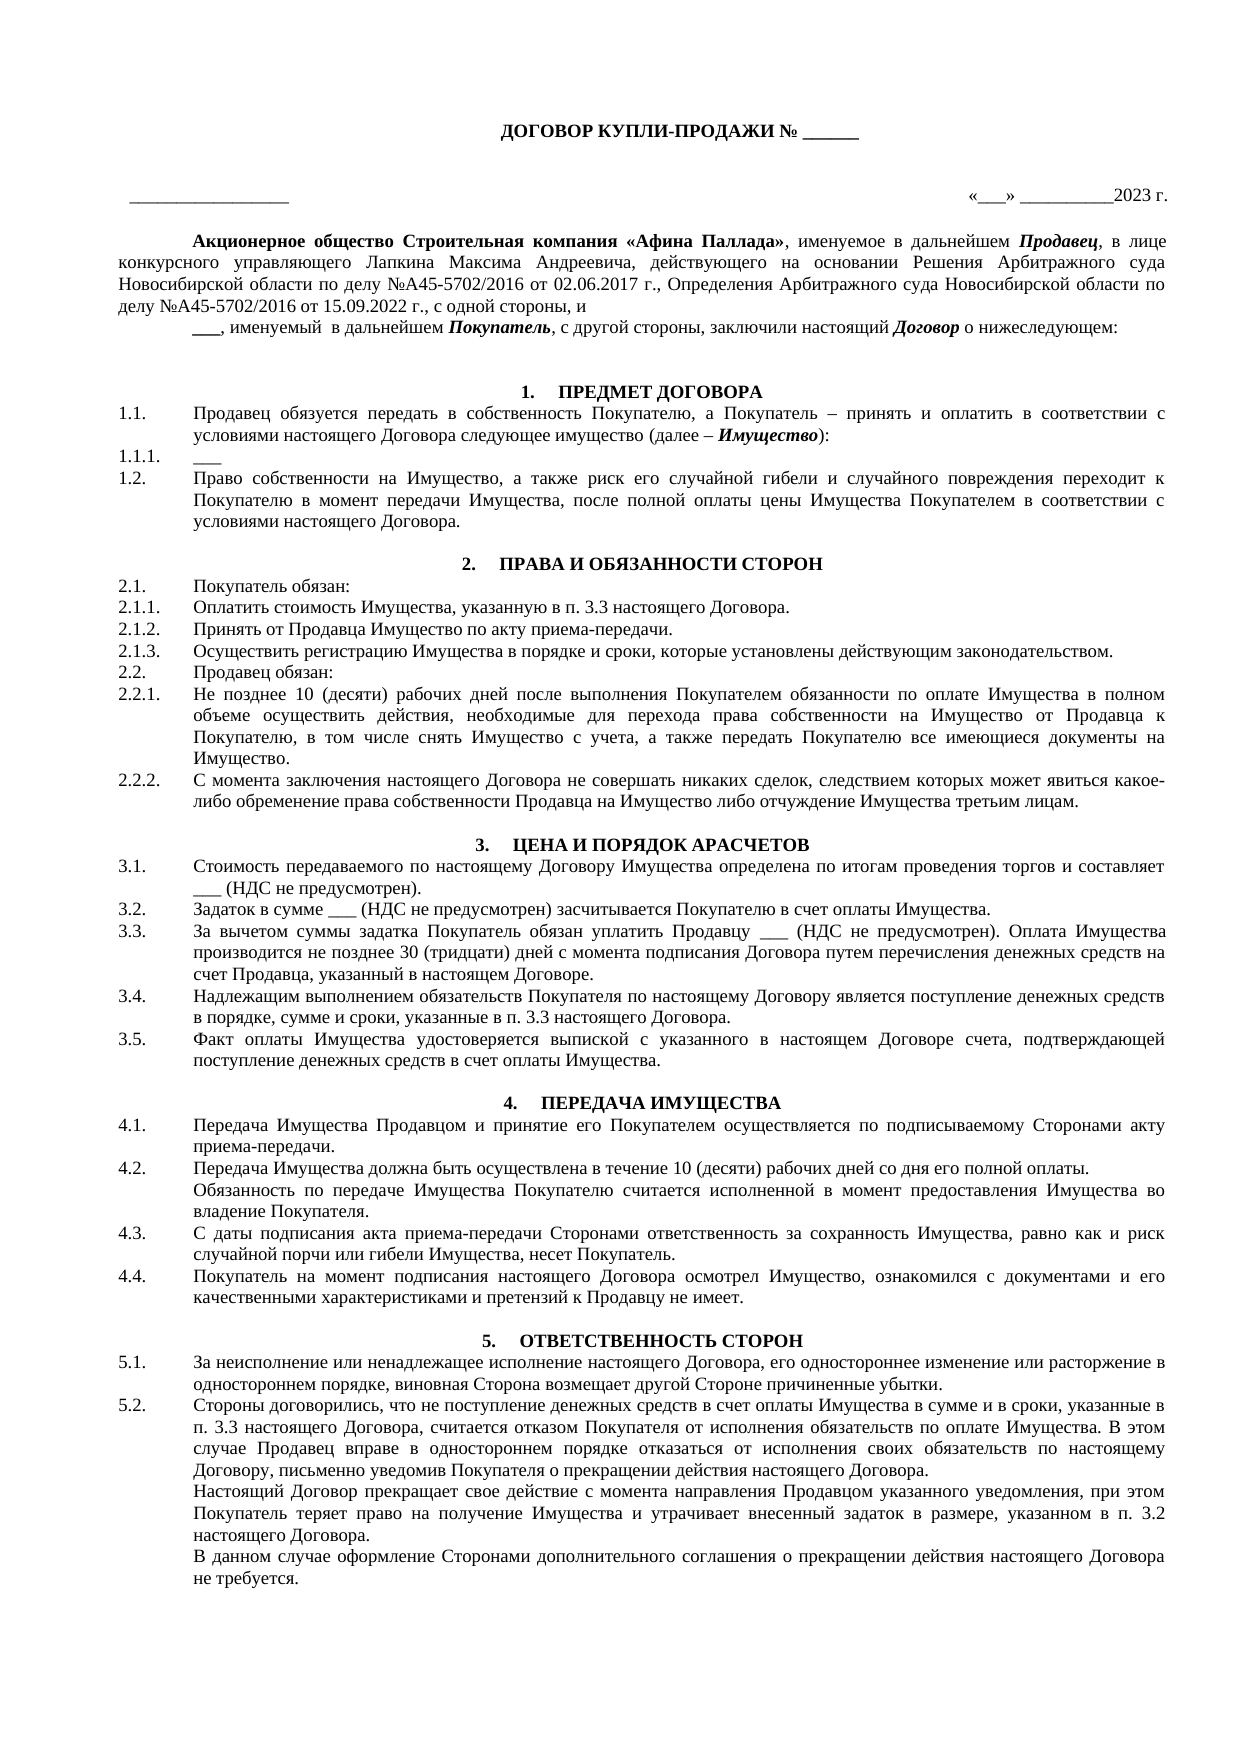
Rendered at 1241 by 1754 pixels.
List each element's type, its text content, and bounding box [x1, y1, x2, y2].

list Право собственности на Имущество, а также риск его случайной гибели и случайного повреждения переходит к Покупателю в момент передачи Имущества, после полной оплаты цены Имущества Покупателем в соответствии с условиями настоящего Договора. [118, 467, 1167, 532]
list Стороны договорились, что не поступление денежных средств в счет оплаты Имущества в сумме и в сроки, указанные в п. 3.3 настоящего Договора, считается отказом Покупателя от исполнения обязательств по оплате Имущества. В этом случае Продавец вправе в одностороннем порядке отказаться от исполнения своих обязательств по настоящему Договору, письменно уведомив Покупателя о прекращении действия настоящего Договора. [118, 1394, 1167, 1480]
list ПРАВА И ОБЯЗАННОСТИ СТОРОН [118, 553, 1167, 575]
list Настоящий Договор прекращает свое действие с момента направления Продавцом указанного уведомления, при этом Покупатель теряет право на получение Имущества и утрачивает внесенный задаток в размере, указанном в п. 3.2 настоящего Договора. [193, 1480, 1167, 1545]
list За неисполнение или ненадлежащее исполнение настоящего Договора, его одностороннее изменение или расторжение в одностороннем порядке, виновная Сторона возмещает другой Стороне причиненные убытки. [118, 1351, 1167, 1394]
list Не позднее 10 (десяти) рабочих дней после выполнения Покупателем обязанности по оплате Имущества в полном объеме осуществить действия, необходимые для перехода права собственности на Имущество от Продавца к Покупателю, в том числе снять Имущество с учета, а также передать Покупателю все имеющиеся документы на Имущество. [118, 683, 1167, 769]
list Покупатель на момент подписания настоящего Договора осмотрел Имущество, ознакомился с документами и его качественными характеристиками и претензий к Продавцу не имеет. [118, 1265, 1167, 1308]
list В данном случае оформление Сторонами дополнительного соглашения о прекращении действия настоящего Договора не требуется. [193, 1545, 1167, 1588]
list Принять от Продавца Имущество по акту приема-передачи. [118, 618, 1167, 639]
list ЦЕНА И ПОРЯДОК АРАСЧЕТОВ [118, 833, 1167, 855]
list За вычетом суммы задатка Покупатель обязан уплатить Продавцу ___ (НДС не предусмотрен). Оплата Имущества производится не позднее 30 (тридцати) дней с момента подписания Договора путем перечисления денежных средств на счет Продавца, указанный в настоящем Договоре. [118, 920, 1167, 984]
list С даты подписания акта приема-передачи Сторонами ответственность за сохранность Имущества, равно как и риск случайной порчи или гибели Имущества, несет Покупатель. [118, 1222, 1167, 1265]
list Передача Имущества Продавцом и принятие его Покупателем осуществляется по подписываемому Сторонами акту приема-передачи. [118, 1114, 1167, 1157]
list Надлежащим выполнением обязательств Покупателя по настоящему Договору является поступление денежных средств в порядке, сумме и сроки, указанные в п. 3.3 настоящего Договора. [118, 984, 1167, 1028]
list Факт оплаты Имущества удостоверяется выпиской с указанного в настоящем Договоре счета, подтверждающей поступление денежных средств в счет оплаты Имущества. [118, 1028, 1167, 1071]
list ОТВЕТСТВЕННОСТЬ СТОРОН [118, 1329, 1167, 1351]
text ДОГОВОР КУПЛИ-ПРОДАЖИ № ______ [118, 119, 1167, 141]
table_header «___» __________2023 г. [620, 184, 1192, 206]
list ПРЕДМЕТ ДОГОВОРА [117, 381, 1167, 402]
list Обязанность по передаче Имущества Покупателю считается исполненной в момент предоставления Имущества во владение Покупателя. [193, 1178, 1167, 1222]
list Передача Имущества должна быть осуществлена в течение 10 (десяти) рабочих дней со дня его полной оплаты. [118, 1157, 1167, 1178]
list Покупатель обязан: [118, 575, 1167, 596]
list Оплатить стоимость Имущества, указанную в п. 3.3 настоящего Договора. [118, 596, 1167, 618]
list Продавец обязуется передать в собственность Покупателю, а Покупатель – принять и оплатить в соответствии с условиями настоящего Договора следующее имущество (далее – Имущество): [118, 402, 1167, 445]
table_header _________________ [118, 184, 619, 206]
list С момента заключения настоящего Договора не совершать никаких сделок, следствием которых может явиться какое-либо обременение права собственности Продавца на Имущество либо отчуждение Имущества третьим лицам. [118, 769, 1167, 812]
list Стоимость передаваемого по настоящему Договору Имущества определена по итогам проведения торгов и составляет ___ (НДС не предусмотрен). [118, 855, 1167, 898]
list ___ [118, 445, 1167, 467]
text Акционерное общество Строительная компания «Афина Паллада», именуемое в дальнейшем Продавец, в лице конкурсного управляющего Лапкина Максима Андреевича, действующего на основании Решения Арбитражного суда Новосибирской области по делу №А45-5702/2016 от 02.06.2017 г., Определения Арбитражного суда Новосибирской области по делу №А45-5702/2016 от 15.09.2022 г., с одной стороны, и [118, 230, 1167, 316]
list Продавец обязан: [118, 661, 1167, 683]
list Задаток в сумме ___ (НДС не предусмотрен) засчитывается Покупателю в счет оплаты Имущества. [118, 898, 1167, 920]
list ПЕРЕДАЧА ИМУЩЕСТВА [118, 1092, 1167, 1114]
text ___, именуемый в дальнейшем Покупатель, с другой стороны, заключили настоящий Договор о нижеследующем: [118, 316, 1167, 338]
list Осуществить регистрацию Имущества в порядке и сроки, которые установлены действующим законодательством. [118, 639, 1167, 661]
